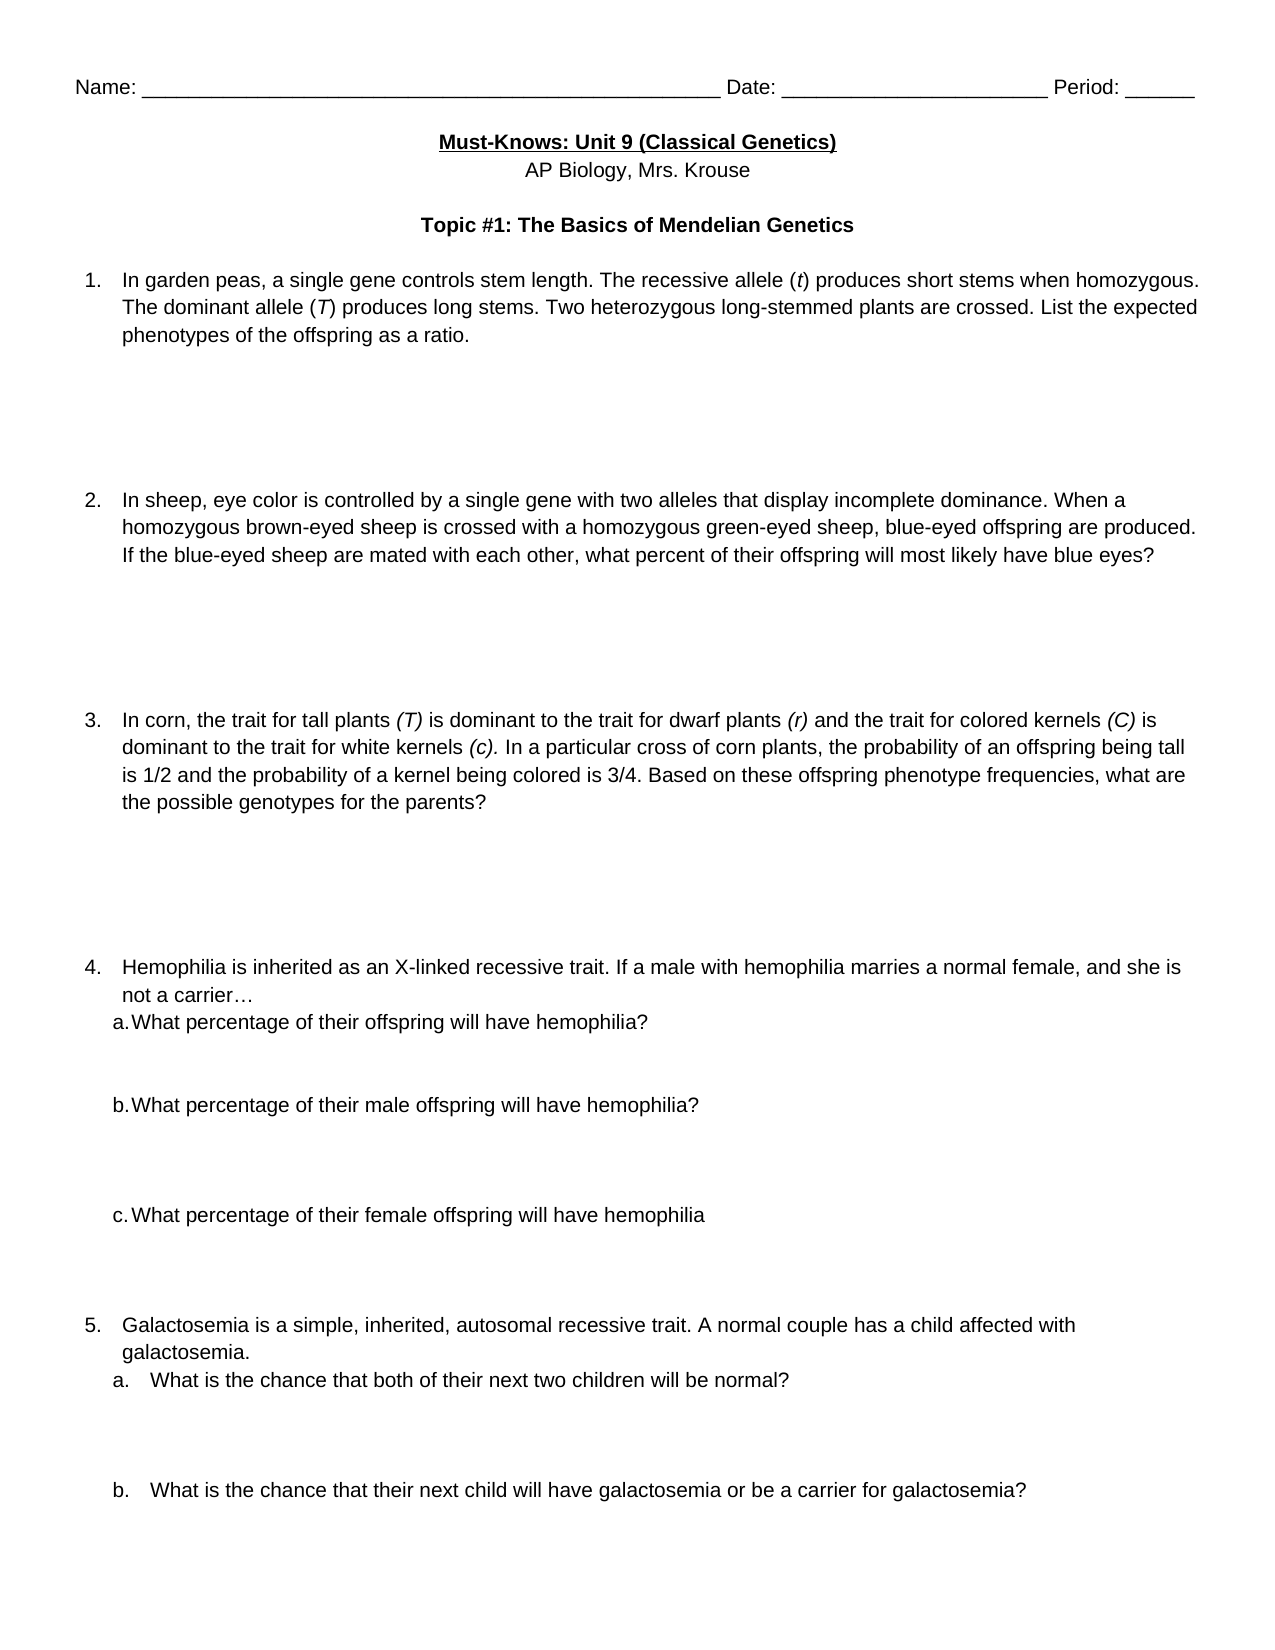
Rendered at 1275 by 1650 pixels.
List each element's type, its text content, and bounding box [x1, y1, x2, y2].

list What percentage of their male offspring will have hemophilia? [112, 1092, 1200, 1116]
list Galactosemia is a simple, inherited, autosomal recessive trait. A normal couple has a child affected with galactosemia. [84, 1312, 1200, 1364]
list What percentage of their female offspring will have hemophilia [112, 1202, 1200, 1226]
list Hemophilia is inherited as an X-linked recessive trait. If a male with hemophilia marries a normal female, and she is not a carrier… [84, 955, 1200, 1006]
list In corn, the trait for tall plants (T) is dominant to the trait for dwarf plants (r) and the trait for colored kernels (C) is dominant to the trait for white kernels (c). In a particular cross of corn plants, the probability of an offspring being tall is 1/2 and the probability of a kernel being colored is 3/4. Based on these offspring phenotype frequencies, what are the possible genotypes for the parents? [84, 707, 1200, 814]
text AP Biology, Mrs. Krouse [75, 157, 1200, 181]
text Must-Knows: Unit 9 (Classical Genetics) [75, 130, 1200, 154]
list In garden peas, a single gene controls stem length. The recessive allele (t) produces short stems when homozygous. The dominant allele (T) produces long stems. Two heterozygous long-stemmed plants are crossed. List the expected phenotypes of the offspring as a ratio. [84, 267, 1200, 346]
text Topic #1: The Basics of Mendelian Genetics [75, 212, 1200, 236]
text Name: __________________________________________________ Date: _______________________ Period: ______ [75, 75, 1200, 99]
list What is the chance that both of their next two children will be normal? [112, 1367, 1200, 1391]
list What percentage of their offspring will have hemophilia? [112, 1010, 1200, 1034]
list In sheep, eye color is controlled by a single gene with two alleles that display incomplete dominance. When a homozygous brown-eyed sheep is crossed with a homozygous green-eyed sheep, blue-eyed offspring are produced. If the blue-eyed sheep are mated with each other, what percent of their offspring will most likely have blue eyes? [84, 487, 1200, 566]
list What is the chance that their next child will have galactosemia or be a carrier for galactosemia? [112, 1477, 1200, 1501]
